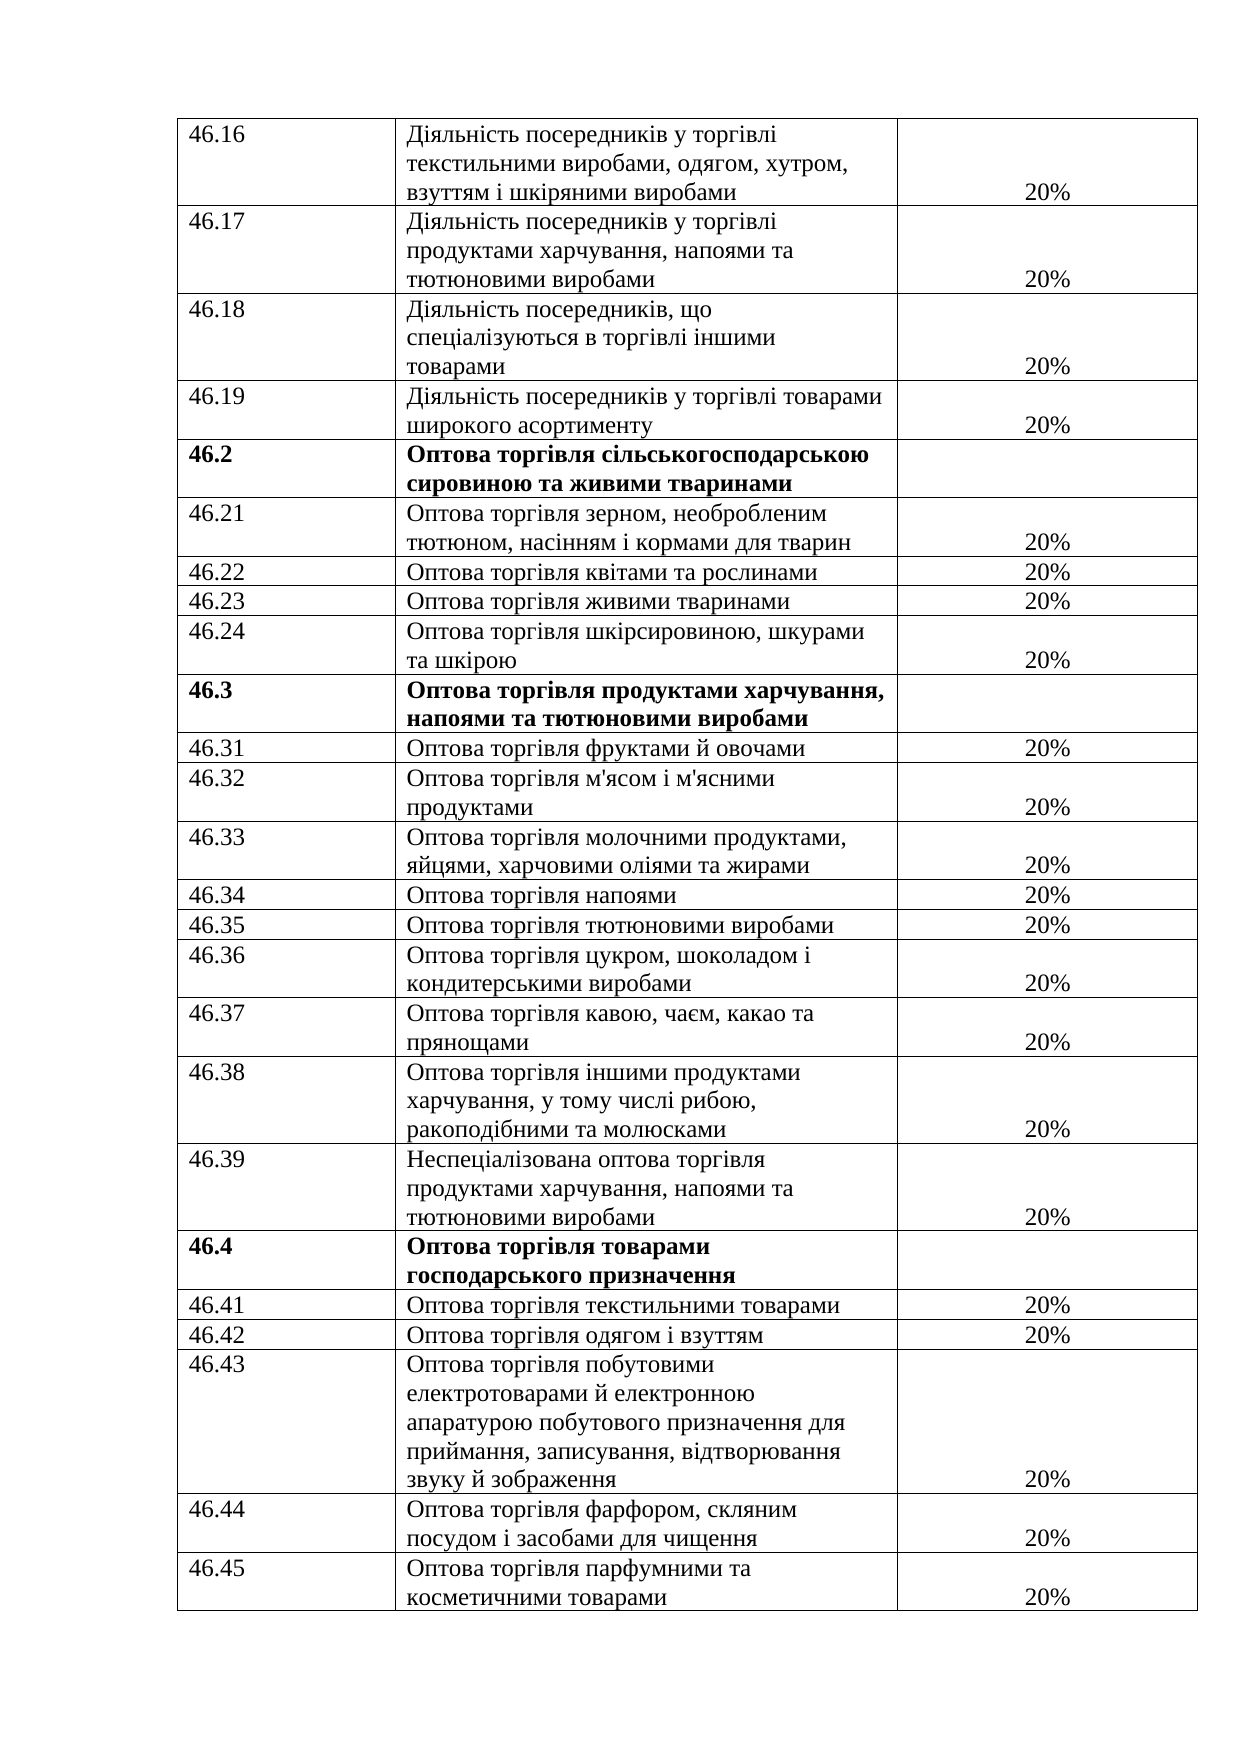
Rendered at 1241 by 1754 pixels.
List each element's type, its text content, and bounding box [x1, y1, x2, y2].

table_cell 46.23 [178, 586, 395, 615]
table_cell 20% [898, 206, 1197, 293]
table_cell 20% [898, 1144, 1197, 1230]
table_cell 46.2 [178, 440, 395, 497]
table_cell Оптова торгівля зерном, необробленим тютюном, насінням і кормами для тварин [396, 498, 897, 556]
table_cell 46.45 [178, 1553, 395, 1610]
table_cell 20% [898, 1057, 1197, 1143]
table_cell 20% [898, 498, 1197, 556]
table_cell Оптова торгівля фарфором, скляним посудом і засобами для чищення [396, 1494, 897, 1552]
table_cell 46.3 [178, 675, 395, 732]
table_cell Оптова торгівля одягом і взуттям [396, 1320, 897, 1348]
table_cell Оптова торгівля квітами та рослинами [396, 557, 897, 585]
table_cell 46.21 [178, 498, 395, 556]
table_cell 46.24 [178, 616, 395, 674]
table_cell 46.33 [178, 822, 395, 879]
table_cell 20% [898, 557, 1197, 585]
table_cell 20% [898, 1553, 1197, 1610]
table_cell 46.22 [178, 557, 395, 585]
table_cell 20% [898, 1290, 1197, 1319]
table_cell Діяльність посередників у торгівлі текстильними виробами, одягом, хутром, взуттям і шкіряними виробами [396, 119, 897, 205]
table_cell 46.42 [178, 1320, 395, 1348]
table_cell Оптова торгівля текстильними товарами [396, 1290, 897, 1319]
table_cell 20% [898, 910, 1197, 939]
table_cell 46.36 [178, 940, 395, 997]
table_cell 20% [898, 940, 1197, 997]
table_cell 46.19 [178, 381, 395, 438]
table_cell [898, 675, 1197, 732]
table_cell 46.4 [178, 1231, 395, 1289]
table_cell 20% [898, 998, 1197, 1056]
table_cell 46.41 [178, 1290, 395, 1319]
table_cell 20% [898, 1320, 1197, 1348]
table_cell 46.16 [178, 119, 395, 205]
table_cell Оптова торгівля напоями [396, 880, 897, 909]
table_cell 20% [898, 1350, 1197, 1493]
table_cell 20% [898, 616, 1197, 674]
table_cell 46.31 [178, 733, 395, 762]
table_cell 20% [898, 733, 1197, 762]
table_cell Оптова торгівля товарами господарського призначення [396, 1231, 897, 1289]
table_cell Оптова торгівля кавою, чаєм, какао та прянощами [396, 998, 897, 1056]
table_cell 20% [898, 586, 1197, 615]
table_cell Оптова торгівля парфумними та косметичними товарами [396, 1553, 897, 1610]
table_cell Оптова торгівля іншими продуктами харчування, у тому числі рибою, ракоподібними та молюсками [396, 1057, 897, 1143]
table_cell Неспеціалізована оптова торгівля продуктами харчування, напоями та тютюновими виробами [396, 1144, 897, 1230]
table_cell 46.44 [178, 1494, 395, 1552]
table_cell Оптова торгівля побутовими електротоварами й електронною апаратурою побутового призначення для приймання, записування, відтворювання звуку й зображення [396, 1350, 897, 1493]
table_cell Оптова торгівля тютюновими виробами [396, 910, 897, 939]
table_cell Діяльність посередників, що спеціалізуються в торгівлі іншими товарами [396, 294, 897, 380]
table_cell Оптова торгівля сільськогосподарською сировиною та живими тваринами [396, 440, 897, 497]
table_cell 20% [898, 119, 1197, 205]
table_cell 20% [898, 1494, 1197, 1552]
table_cell 20% [898, 763, 1197, 821]
table_cell Оптова торгівля шкірсировиною, шкурами та шкірою [396, 616, 897, 674]
table_cell 46.17 [178, 206, 395, 293]
table_cell Оптова торгівля м'ясом і м'ясними продуктами [396, 763, 897, 821]
table_cell 46.39 [178, 1144, 395, 1230]
table_cell 46.43 [178, 1350, 395, 1493]
table_cell Діяльність посередників у торгівлі продуктами харчування, напоями та тютюновими виробами [396, 206, 897, 293]
table_cell 46.38 [178, 1057, 395, 1143]
table_cell 46.32 [178, 763, 395, 821]
table_cell 20% [898, 822, 1197, 879]
table_cell 46.18 [178, 294, 395, 380]
table_cell Оптова торгівля фруктами й овочами [396, 733, 897, 762]
table_cell 46.34 [178, 880, 395, 909]
table_cell Оптова торгівля молочними продуктами, яйцями, харчовими оліями та жирами [396, 822, 897, 879]
table_cell 20% [898, 294, 1197, 380]
table_cell 46.37 [178, 998, 395, 1056]
table_cell [898, 1231, 1197, 1289]
table_cell Оптова торгівля продуктами харчування, напоями та тютюновими виробами [396, 675, 897, 732]
table_cell [898, 440, 1197, 497]
table_cell 46.35 [178, 910, 395, 939]
table_cell Діяльність посередників у торгівлі товарами широкого асортименту [396, 381, 897, 438]
table_cell Оптова торгівля цукром, шоколадом і кондитерськими виробами [396, 940, 897, 997]
table_cell Оптова торгівля живими тваринами [396, 586, 897, 615]
table_cell 20% [898, 880, 1197, 909]
table_cell 20% [898, 381, 1197, 438]
